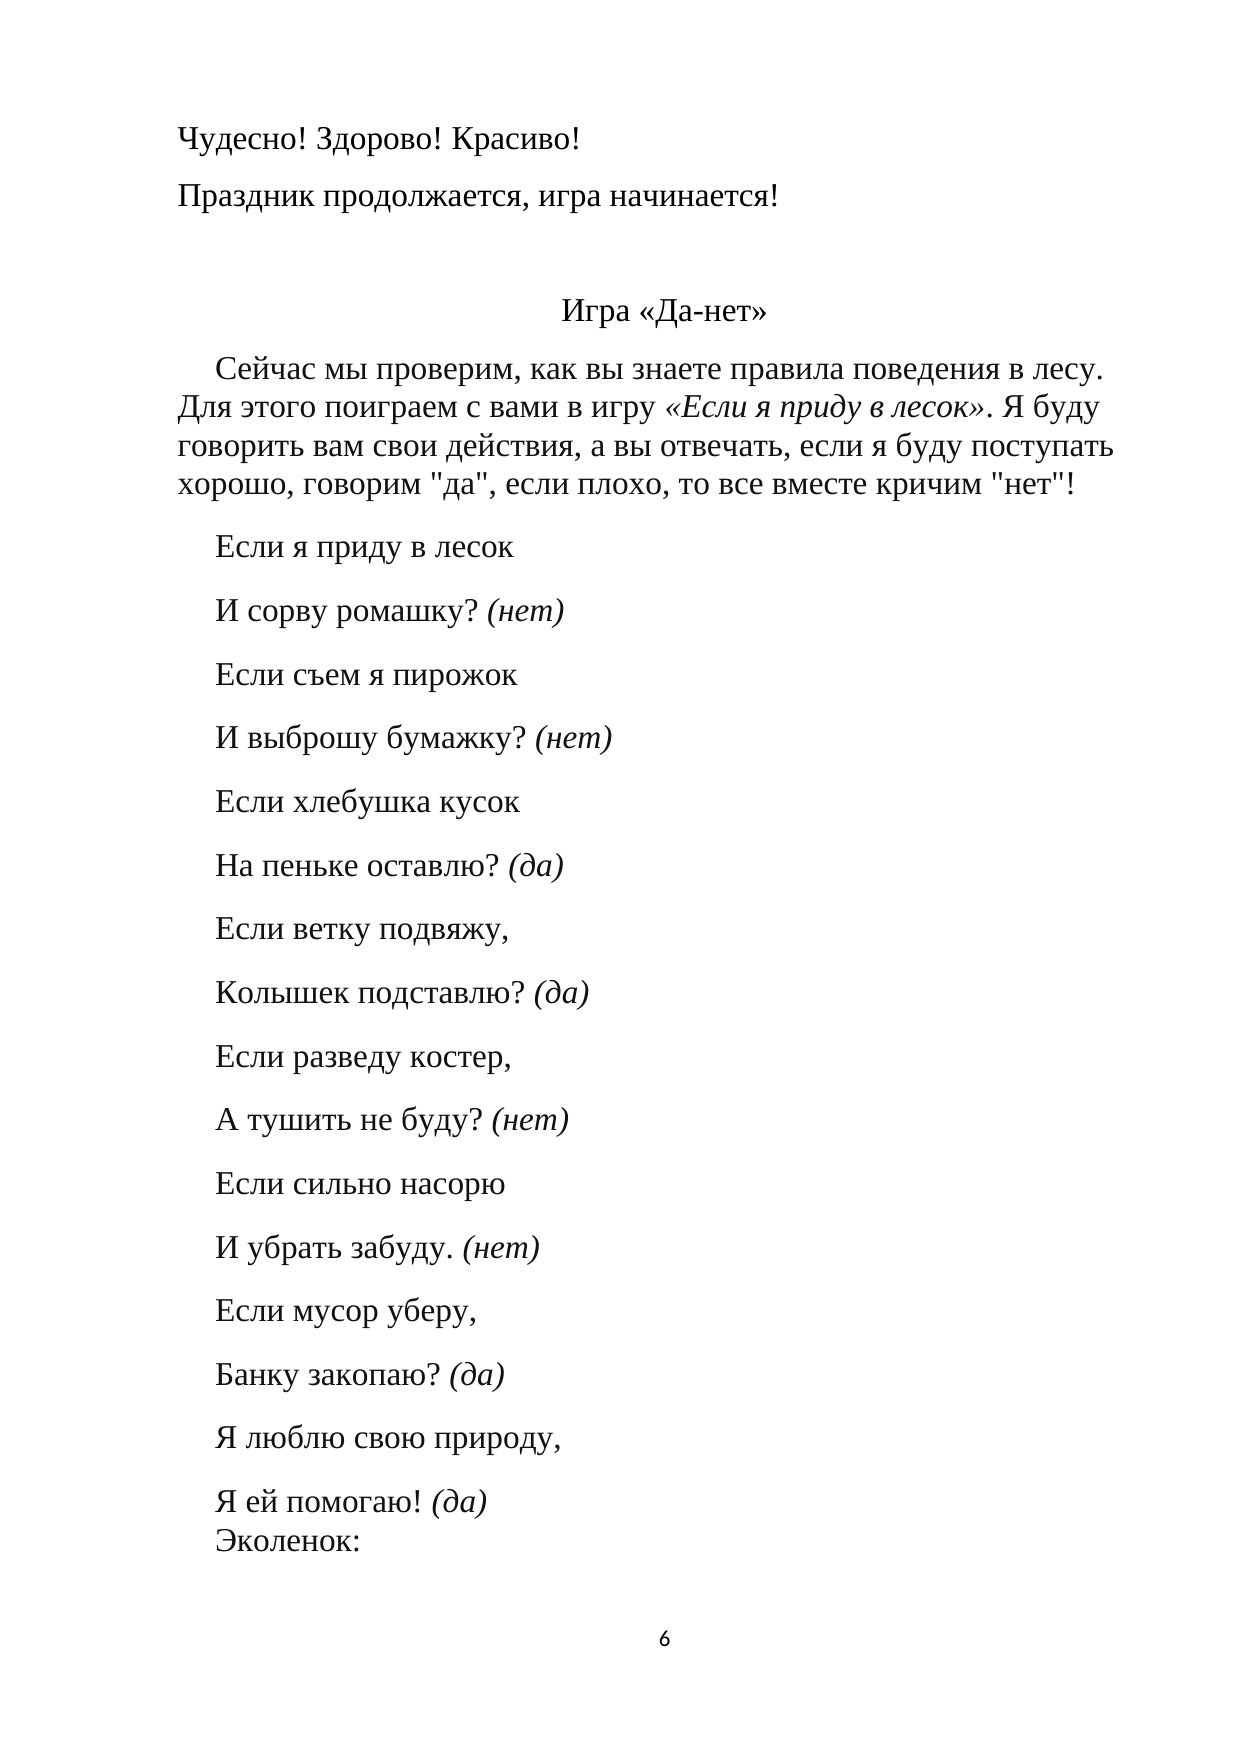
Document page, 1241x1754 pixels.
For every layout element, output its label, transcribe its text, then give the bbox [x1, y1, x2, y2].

text Если я приду в лесок [177, 527, 1152, 565]
text Если хлебушка кусок [177, 781, 1152, 820]
text И выброшу бумажку? (нет) [177, 718, 1152, 756]
text Сейчас мы проверим, как вы знаете правила поведения в лесу. Для этого поиграем с вами в игру «Если я приду в лесок». Я буду говорить вам свои действия, а вы отвечать, если я буду поступать хорошо, говорим "да", если плохо, то все вместе кричим "нет"! [177, 348, 1152, 501]
text И сорву ромашку? (нет) [177, 590, 1152, 629]
text Чудесно! Здорово! Красиво! [177, 118, 1152, 156]
text Если сильно насорю [177, 1163, 1152, 1202]
text Если ветку подвяжу, [177, 909, 1152, 947]
text Если разведу костер, [177, 1036, 1152, 1074]
text Если мусор уберу, [177, 1291, 1152, 1329]
text Банку закопаю? (да) [177, 1354, 1152, 1392]
text Я люблю свою природу, [177, 1418, 1152, 1456]
text Если съем я пирожок [177, 654, 1152, 692]
text Игра «Да-нет» [177, 291, 1152, 329]
text Эколенок: [177, 1520, 1152, 1558]
text Колышек подставлю? (да) [177, 972, 1152, 1011]
text На пеньке оставлю? (да) [177, 845, 1152, 883]
text А тушить не буду? (нет) [177, 1099, 1152, 1138]
text Праздник продолжается, игра начинается! [177, 176, 1152, 214]
text И убрать забуду. (нет) [177, 1227, 1152, 1265]
text Я ей помогаю! (да) [177, 1481, 1152, 1520]
